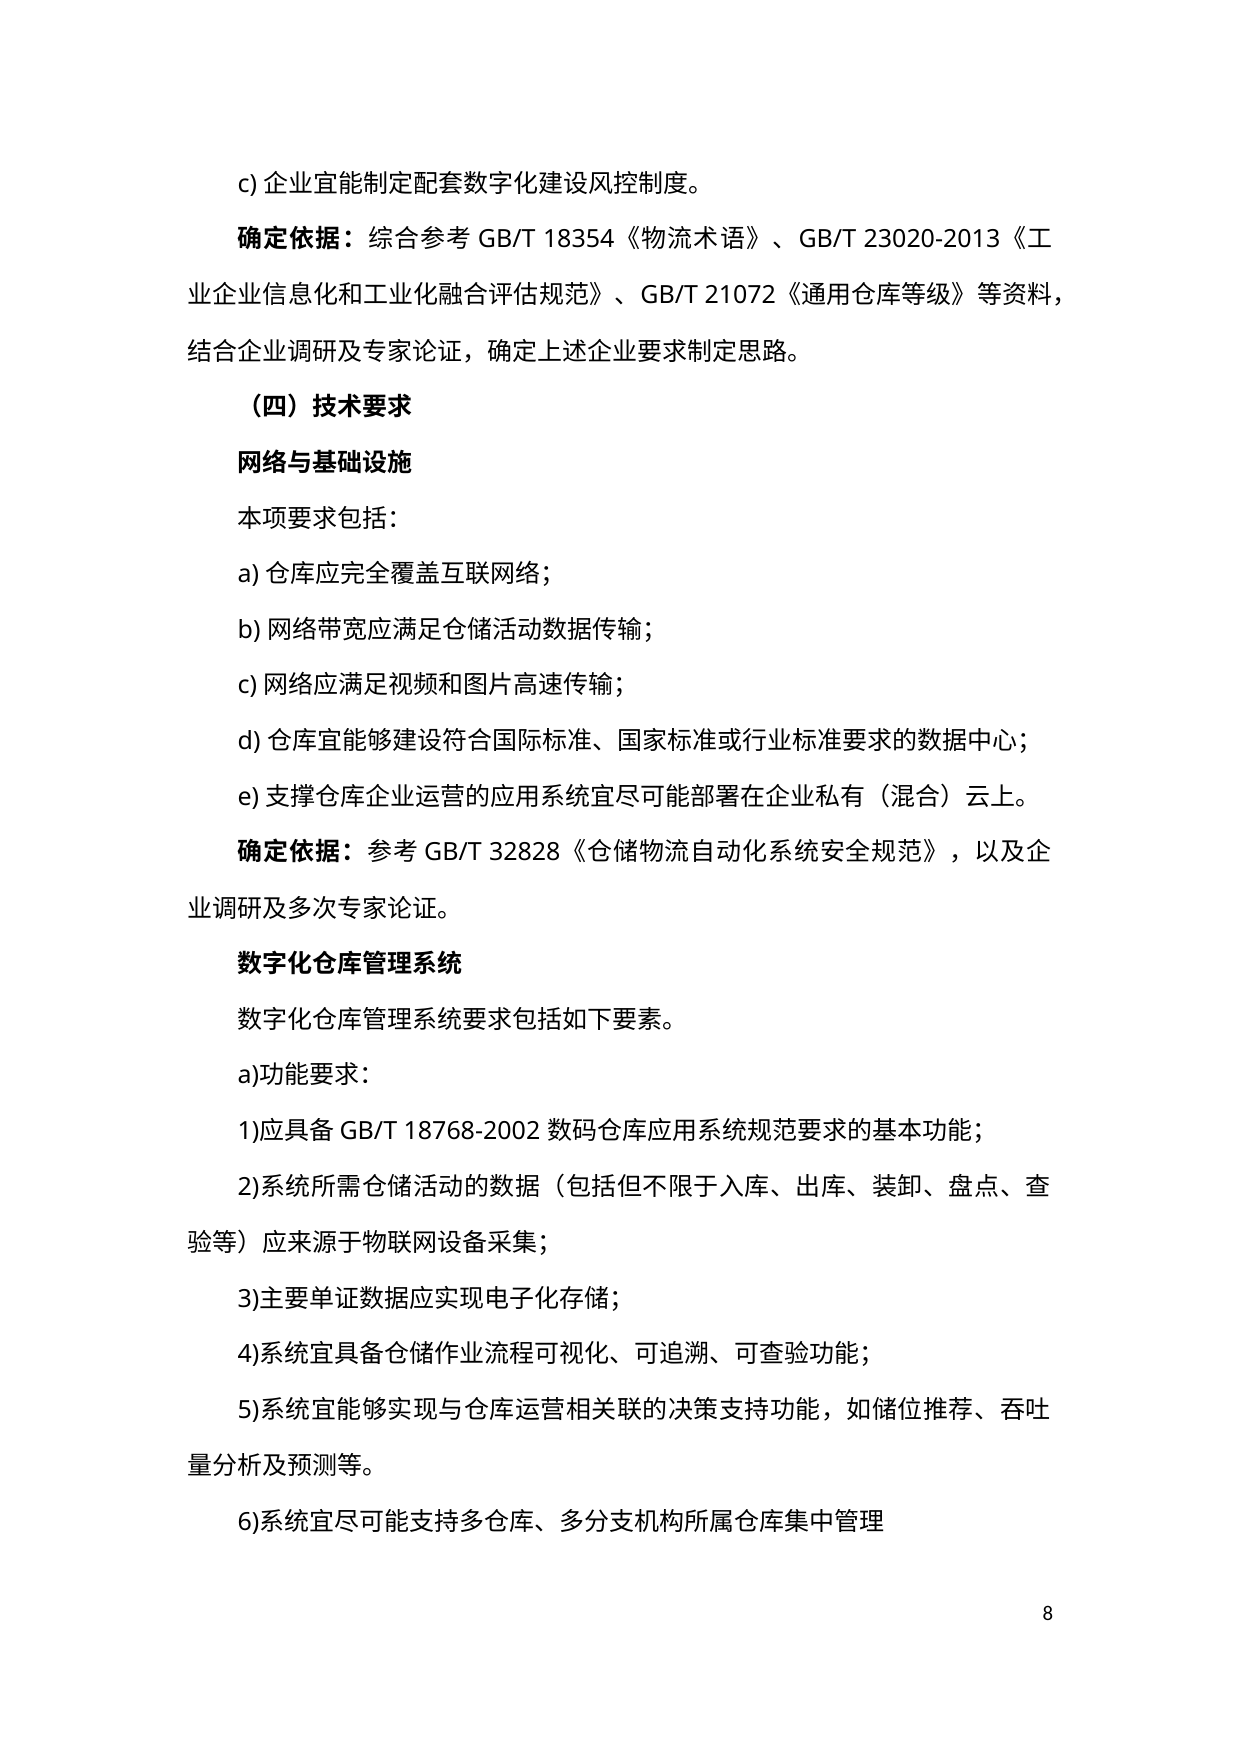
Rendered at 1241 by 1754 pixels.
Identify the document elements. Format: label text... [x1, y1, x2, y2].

text 4)系统宜具备仓储作业流程可视化、可追溯、可查验功能； [187, 1333, 1053, 1371]
text 数字化仓库管理系统要求包括如下要素。 [187, 999, 1053, 1036]
text 本项要求包括： [187, 497, 1053, 535]
text c) 企业宜能制定配套数字化建设风控制度。 [187, 162, 1053, 200]
text b) 网络带宽应满足仓储活动数据传输； [187, 609, 1053, 646]
text 数字化仓库管理系统 [187, 943, 1053, 981]
text 3)主要单证数据应实现电子化存储； [187, 1277, 1053, 1315]
text a)功能要求： [187, 1054, 1053, 1092]
text e) 支撑仓库企业运营的应用系统宜尽可能部署在企业私有（混合）云上。 [187, 776, 1053, 813]
text d) 仓库宜能够建设符合国际标准、国家标准或行业标准要求的数据中心； [187, 720, 1053, 757]
text 1)应具备GB/T 18768-2002 数码仓库应用系统规范要求的基本功能； [187, 1110, 1053, 1147]
text 5)系统宜能够实现与仓库运营相关联的决策支持功能，如储位推荐、吞吐量分析及预测等。 [187, 1389, 1053, 1482]
text c) 网络应满足视频和图片高速传输； [187, 664, 1053, 702]
text 确定依据：参考GB/T 32828《仓储物流自动化系统安全规范》，以及企业调研及多次专家论证。 [187, 831, 1053, 925]
text a) 仓库应完全覆盖互联网络； [187, 553, 1053, 591]
text 6)系统宜尽可能支持多仓库、多分支机构所属仓库集中管理 [187, 1501, 1053, 1538]
text 确定依据：综合参考GB/T 18354《物流术语》、GB/T 23020-2013《工业企业信息化和工业化融合评估规范》、GB/T 21072《通用仓库等级》等资料，结合企业调研及专家论证，确定上述企业要求制定思路。 [187, 218, 1053, 368]
list 技术要求 [187, 386, 1053, 424]
text 2)系统所需仓储活动的数据（包括但不限于入库、出库、装卸、盘点、查验等）应来源于物联网设备采集； [187, 1166, 1053, 1259]
text 网络与基础设施 [187, 442, 1053, 479]
